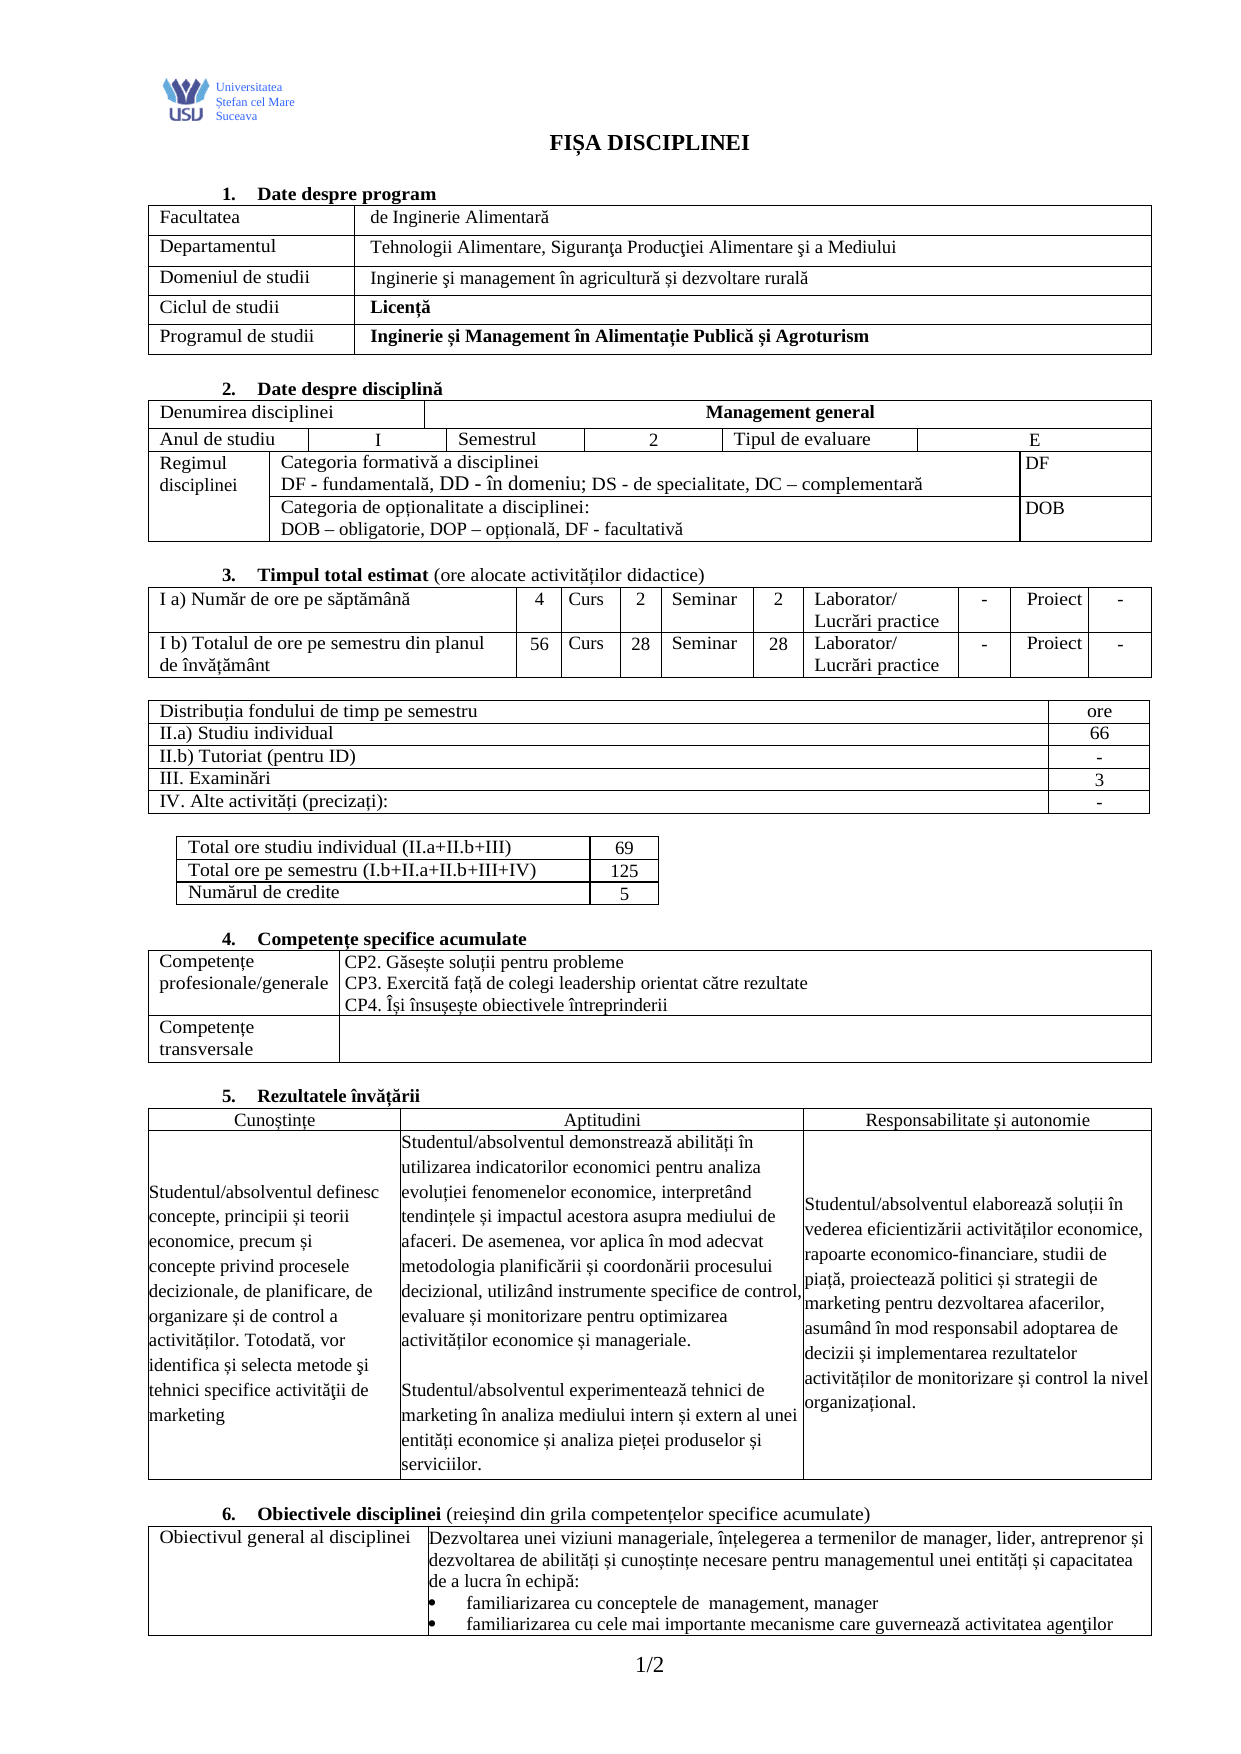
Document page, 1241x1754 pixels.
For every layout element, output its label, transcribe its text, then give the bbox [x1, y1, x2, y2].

table_cell II.b) Tutoriat (pentru ID) [149, 746, 1048, 767]
table_header Facultatea [149, 206, 354, 235]
table_cell 2 [585, 429, 722, 451]
table_cell Inginerie și Management în Alimentație Publică și Agroturism [355, 325, 1151, 354]
table_cell 125 [591, 860, 658, 881]
table_cell - [1089, 633, 1151, 677]
table_cell 56 [517, 633, 561, 677]
table_header Management general [425, 401, 1151, 428]
table_header Distribuția fondului de timp pe semestru [149, 701, 1048, 722]
list Obiectivele disciplinei (reieșind din grila competențelor specifice acumulate) [222, 1503, 1152, 1524]
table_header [429, 1527, 1151, 1635]
table_cell I [309, 429, 446, 451]
table_cell II.a) Studiu individual [149, 724, 1048, 745]
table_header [149, 1527, 428, 1635]
table_cell - [959, 633, 1010, 677]
table_cell Domeniul de studii [149, 267, 354, 295]
table_cell 5 [591, 883, 658, 904]
table_cell Programul de studii [149, 325, 354, 354]
table_cell Proiect [1011, 633, 1088, 677]
table_cell I b) Totalul de ore pe semestru din planul de învățământ [149, 633, 516, 677]
table_cell Total ore pe semestru (I.b+II.a+II.b+III+IV) [177, 860, 589, 881]
list Competențe specifice acumulate [222, 927, 1152, 949]
table_cell DF [1021, 452, 1151, 496]
table_cell 66 [1049, 724, 1149, 745]
table_header ore [1049, 701, 1149, 722]
list Timpul total estimat (ore alocate activităților didactice) [222, 564, 1152, 586]
table_cell Studentul/absolventul elaborează soluții în vederea eficientizării activităților economice, rapoarte economico-financiare, studii de piață, proiectează politici și strategii de marketing pentru dezvoltarea afacerilor, asumând în mod responsabil adoptarea de decizii și implementarea rezultatelor activităților de monitorizare și control la nivel organizațional. [804, 1131, 1151, 1479]
table_header - [1089, 588, 1151, 632]
table_header 4 [517, 588, 561, 632]
table_cell Categoria de opționalitate a disciplinei: DOB – obligatorie, DOP – opțională, DF - facultativă [270, 497, 1019, 541]
table_cell Semestrul [447, 429, 584, 451]
table_header Curs [562, 588, 620, 632]
table_cell 3 [1049, 769, 1149, 790]
table_header Aptitudini [401, 1109, 803, 1130]
table_cell Curs [562, 633, 620, 677]
table_cell Seminar [662, 633, 753, 677]
picture [159, 70, 212, 125]
table_cell Inginerie şi management în agricultură și dezvoltare rurală [355, 267, 1151, 295]
table_header Denumirea disciplinei [149, 401, 424, 428]
table_cell Regimul disciplinei [149, 452, 269, 541]
table_cell 28 [621, 633, 661, 677]
table_cell Categoria formativă a disciplinei DF - fundamentală, DD - în domeniu; DS - de specialitate, DC – complementară [270, 452, 1019, 496]
list Date despre disciplină [222, 378, 1152, 399]
list Date despre program [222, 183, 1152, 205]
table_header Competențe profesionale/generale [149, 951, 339, 1015]
table_cell Ciclul de studii [149, 296, 354, 324]
table_header 69 [591, 837, 658, 859]
text FIȘA DISCIPLINEI [274, 129, 1025, 155]
table_header 2 [621, 588, 661, 632]
table_cell DOB [1021, 497, 1151, 541]
table_cell Laborator/ Lucrări practice [804, 633, 958, 677]
table_cell 28 [754, 633, 803, 677]
table_cell Studentul/absolventul definesc concepte, principii și teorii economice, precum și concepte privind procesele decizionale, de planificare, de organizare și de control a activităților. Totodată, vor identifica și selecta metode şi tehnici specifice activităţii de marketing [149, 1131, 400, 1479]
table_cell Competențe transversale [149, 1016, 339, 1062]
table_cell Tipul de evaluare [723, 429, 917, 451]
table_cell - [1049, 746, 1149, 767]
table_cell Anul de studiu [149, 429, 308, 451]
table_cell IV. Alte activități (precizați): [149, 791, 1048, 813]
table_cell Numărul de credite [177, 883, 589, 904]
table_cell - [1049, 791, 1149, 813]
table_cell E [918, 429, 1151, 451]
table_cell Studentul/absolventul demonstrează abilități în utilizarea indicatorilor economici pentru analiza evoluției fenomenelor economice, interpretând tendințele și impactul acestora asupra mediului de afaceri. De asemenea, vor aplica în mod adecvat metodologia planificării și coordonării procesului decizional, utilizând instrumente specifice de control, evaluare și monitorizare pentru optimizarea activităților economice și manageriale. Studentul/absolventul experimentează tehnici de marketing în analiza mediului intern și extern al unei entități economice și analiza pieței produselor și serviciilor. [401, 1131, 803, 1479]
table_header - [959, 588, 1010, 632]
table_header Total ore studiu individual (II.a+II.b+III) [177, 837, 589, 859]
table_cell Licență [355, 296, 1151, 324]
table_header Laborator/ Lucrări practice [804, 588, 958, 632]
list Rezultatele învățării [222, 1084, 1152, 1106]
table_header Proiect [1011, 588, 1088, 632]
table_cell Tehnologii Alimentare, Siguranţa Producţiei Alimentare şi a Mediului [355, 236, 1151, 266]
table_cell III. Examinări [149, 769, 1048, 790]
table_cell Departamentul [149, 236, 354, 266]
table_header Seminar [662, 588, 753, 632]
table_header Responsabilitate și autonomie [804, 1109, 1151, 1130]
table_header I a) Număr de ore pe săptămână [149, 588, 516, 632]
table_header Cunoștințe [149, 1109, 400, 1130]
table_header 2 [754, 588, 803, 632]
table_cell [340, 1016, 1151, 1062]
table_header CP2. Găsește soluții pentru probleme CP3. Exercită față de colegi leadership orientat către rezultate CP4. Își însușește obiectivele întreprinderii [340, 951, 1151, 1015]
table_header de Inginerie Alimentară [355, 206, 1151, 235]
